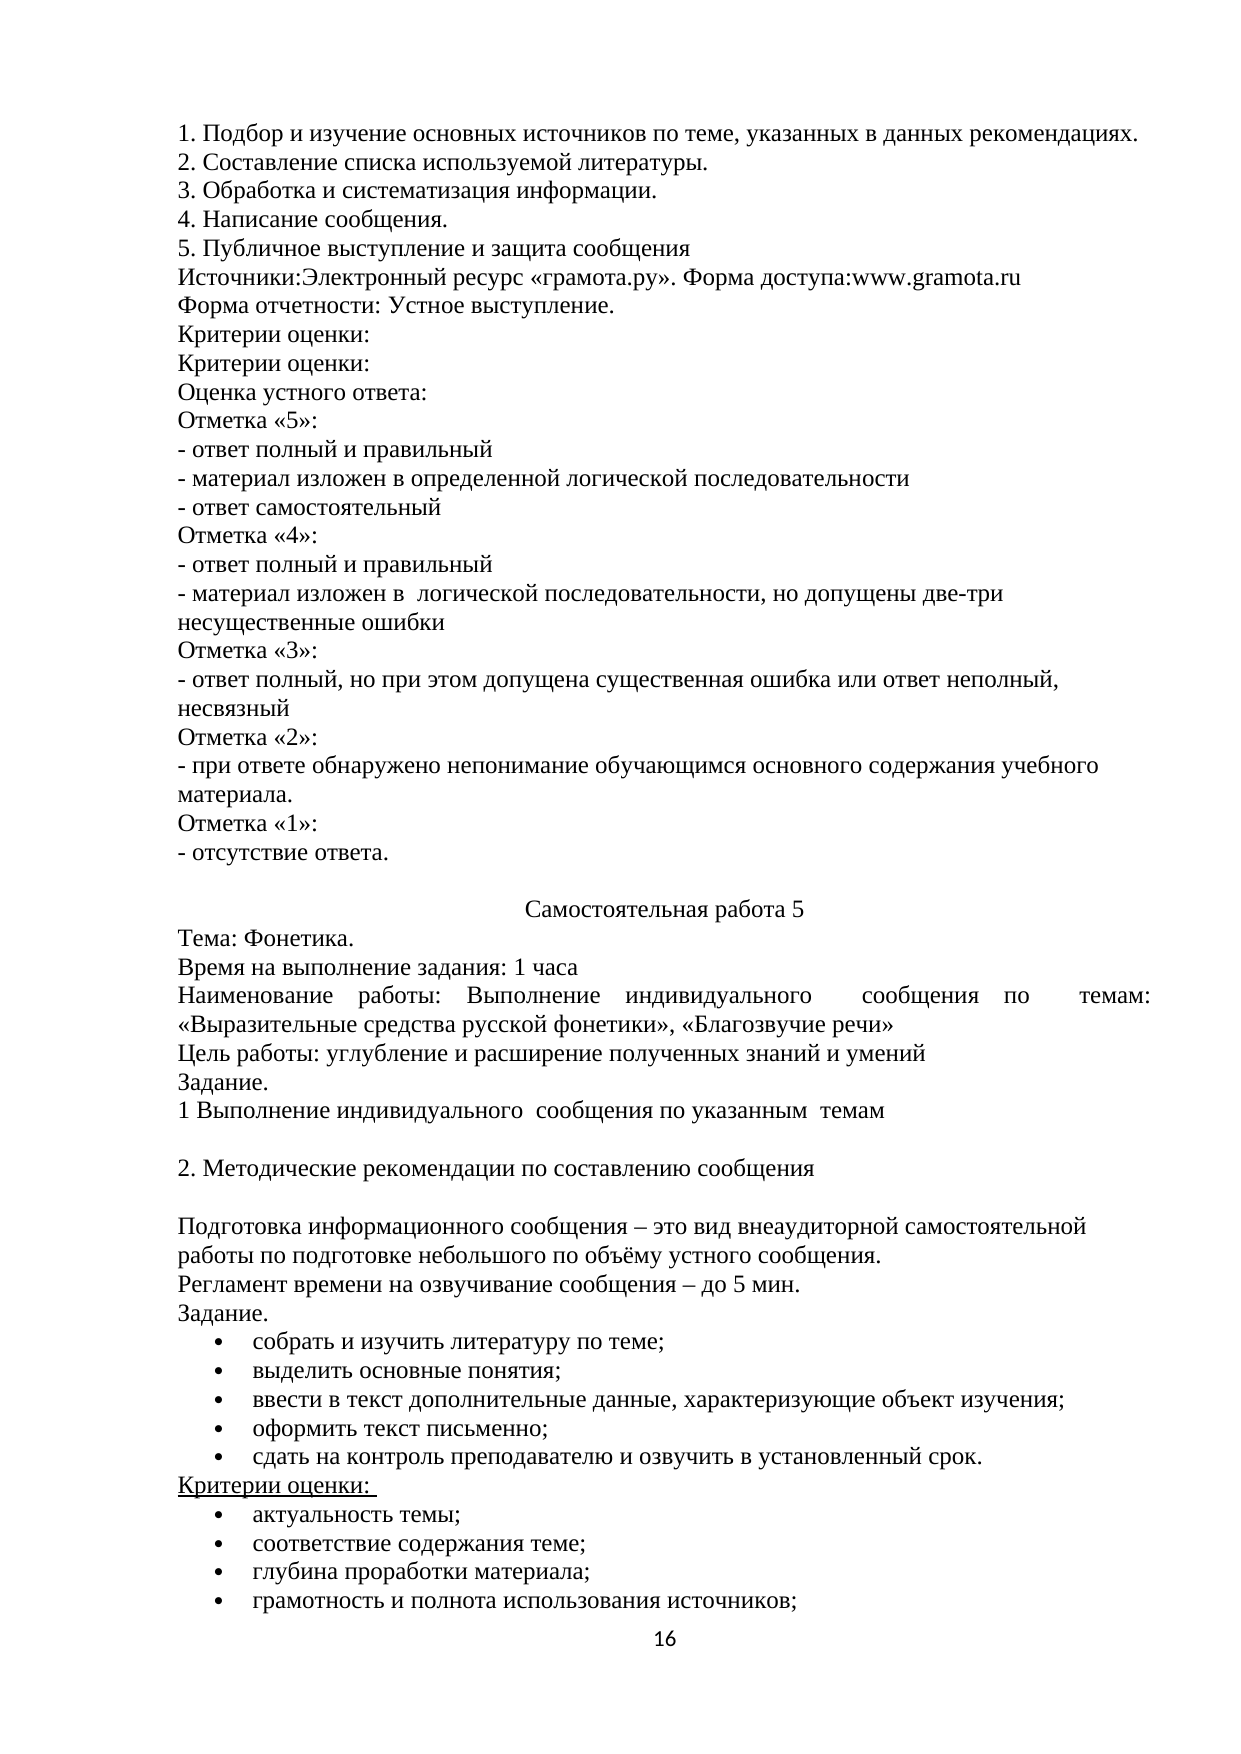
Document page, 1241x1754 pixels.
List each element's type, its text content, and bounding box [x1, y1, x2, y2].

text Оценка устного ответа: Отметка «5»: - ответ полный и правильный - материал изложен в определенной логической последовательности [177, 377, 1152, 492]
list сдать на контроль преподавателю и озвучить в установленный срок. [215, 1441, 1152, 1470]
list соответствие содержания теме; [215, 1528, 1152, 1556]
text Критерии оценки: [177, 319, 1152, 348]
text Задание. [177, 1298, 1152, 1326]
text Цель работы: углубление и расширение полученных знаний и умений [177, 1038, 1152, 1067]
text Критерии оценки: [177, 348, 1152, 377]
text 3. Обработка и систематизация информации. [177, 176, 1152, 204]
text Критерии оценки: [177, 1470, 1152, 1499]
text Задание. [177, 1067, 1152, 1096]
text Источники:Электронный ресурс «грамота.ру». Форма доступа:www.gramota.ru [177, 262, 1152, 291]
text 1. Подбор и изучение основных источников по теме, указанных в данных рекомендациях. [177, 118, 1152, 147]
text 1 Выполнение индивидуального сообщения по указанным темам [177, 1096, 1152, 1124]
list оформить текст письменно; [215, 1413, 1152, 1441]
text Тема: Фонетика. [177, 923, 1152, 952]
text Самостоятельная работа 5 [177, 894, 1152, 923]
text 2. Составление списка используемой литературы. [177, 147, 1152, 176]
text - ответ самостоятельный Отметка «4»: - ответ полный и правильный - материал изложен в логической последовательности, но допущены две-три несущественные ошибки Отметка «3»: - ответ полный, но при этом допущена существенная ошибка или ответ неполный, несвязный Отметка «2»: - при ответе обнаружено непонимание обучающимся основного содержания учебного материала. Отметка «1»: - отсутствие ответа. [177, 492, 1152, 866]
list актуальность темы; [215, 1499, 1152, 1528]
text 5. Публичное выступление и защита сообщения [177, 233, 1152, 262]
text Подготовка информационного сообщения – это вид внеаудиторной самостоятельной работы по подготовке небольшого по объёму устного сообщения. [177, 1211, 1152, 1269]
list ввести в текст дополнительные данные, характеризующие объект изучения; [215, 1384, 1152, 1413]
text Время на выполнение задания: 1 часа [177, 952, 1152, 981]
list глубина проработки материала; [215, 1556, 1152, 1585]
text 2. Методические рекомендации по составлению сообщения [177, 1153, 1152, 1182]
text Форма отчетности: Устное выступление. [177, 291, 1152, 319]
list собрать и изучить литературу по теме; [215, 1326, 1152, 1355]
text Регламент времени на озвучивание сообщения – до 5 мин. [177, 1269, 1152, 1298]
list грамотность и полнота использования источников; [215, 1585, 1152, 1614]
list выделить основные понятия; [215, 1355, 1152, 1384]
text 4. Написание сообщения. [177, 204, 1152, 233]
text Наименование работы: Выполнение индивидуального сообщения по темам: «Выразительные средства русской фонетики», «Благозвучие речи» [177, 981, 1152, 1038]
